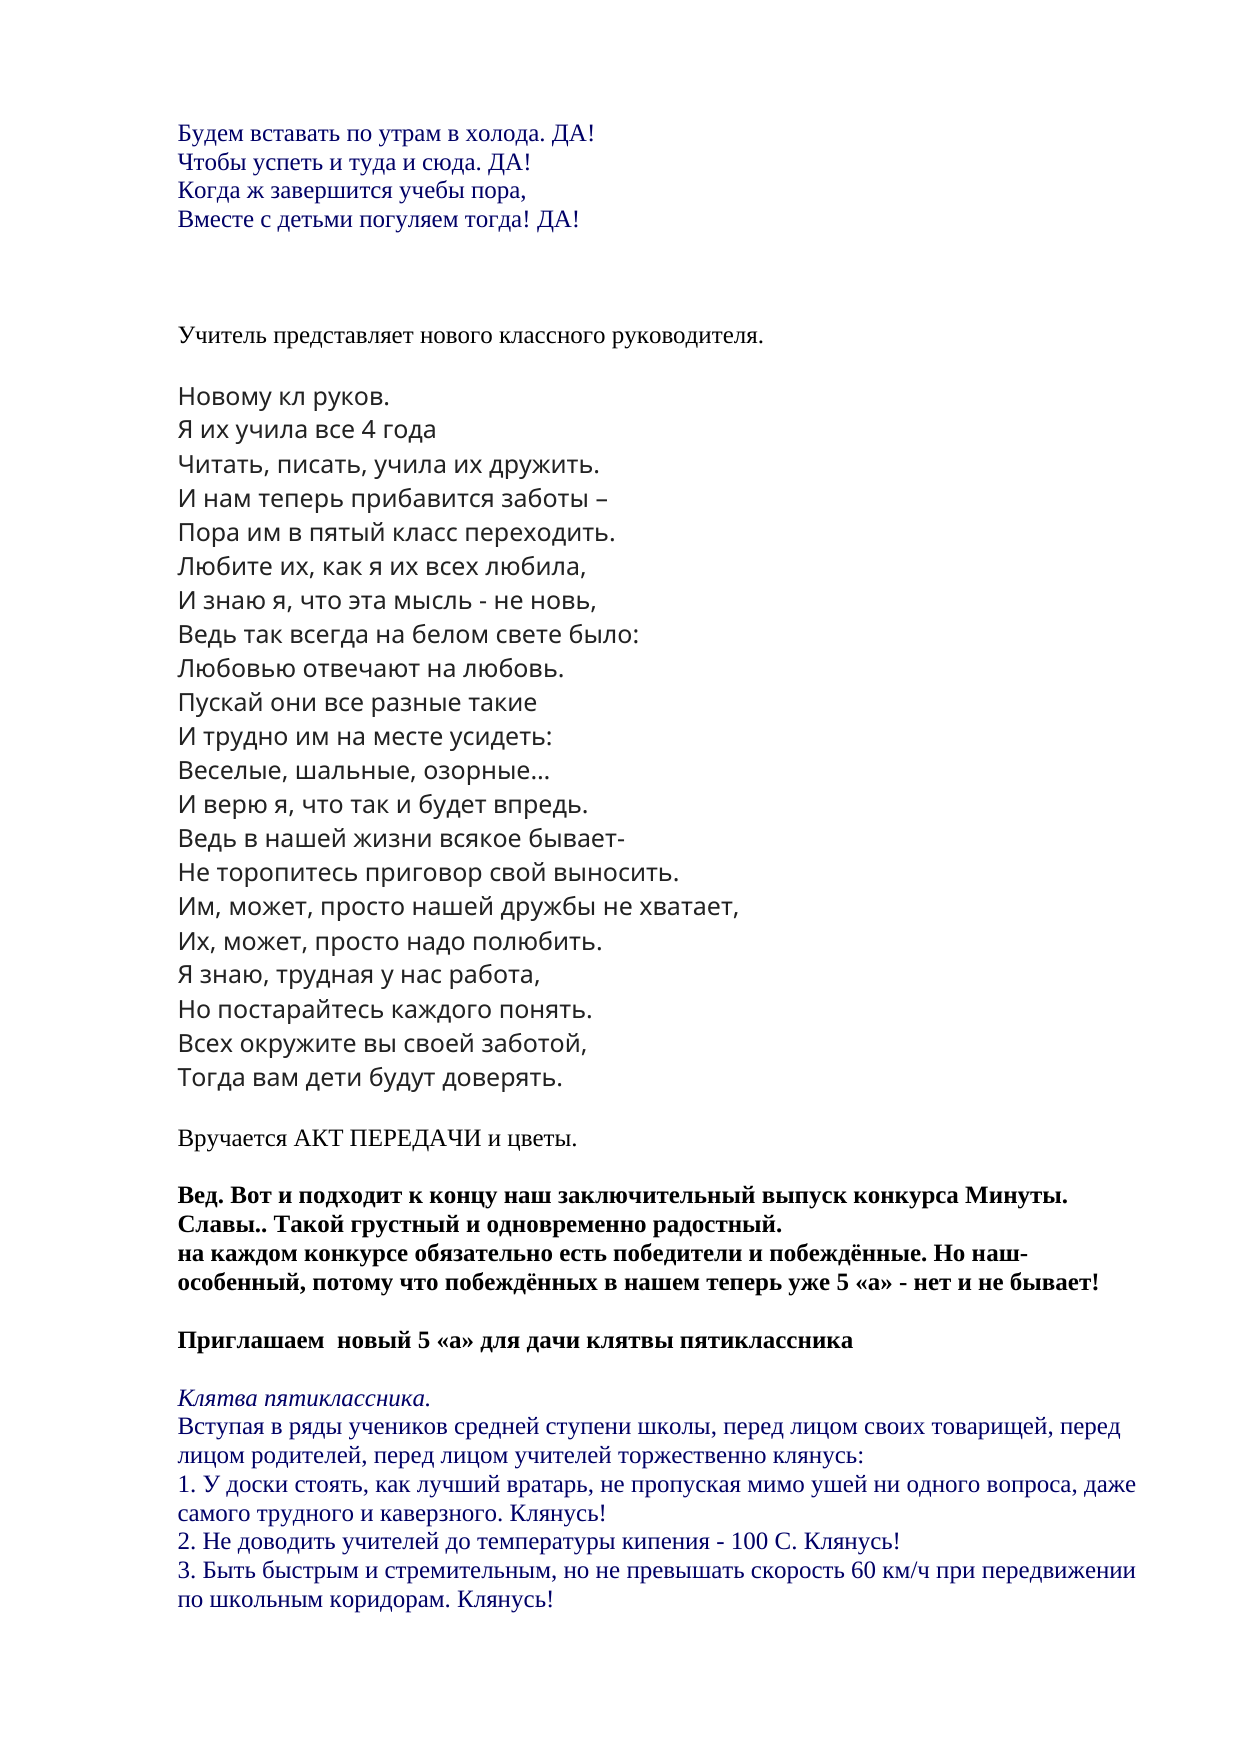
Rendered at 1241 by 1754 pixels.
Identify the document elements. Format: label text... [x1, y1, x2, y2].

text Приглашаем новый 5 «а» для дачи клятвы пятиклассника [177, 1325, 1152, 1353]
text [177, 1383, 1152, 1613]
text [177, 118, 1152, 233]
text Я их учила все 4 года Читать, писать, учила их дружить. И нам теперь прибавится заботы – Пора им в пятый класс переходить. Любите их, как я их всех любила, И знаю я, что эта мысль - не новь, Ведь так всегда на белом свете было: Любовью отвечают на любовь. Пускай они все разные такие И трудно им на месте усидеть: Веселые, шальные, озорные… И верю я, что так и будет впредь. Ведь в нашей жизни всякое бывает- Не торопитесь приговор свой выносить. Им, может, просто нашей дружбы не хватает, Их, может, просто надо полюбить. Я знаю, трудная у нас работа, Но постарайтесь каждого понять. Всех окружите вы своей заботой, Тогда вам дети будут доверять. [177, 412, 1152, 1093]
text Новому кл руков. [177, 378, 1152, 412]
text Вед. Вот и подходит к концу наш заключительный выпуск конкурса Минуты. Славы.. Такой грустный и одновременно радостный. на каждом конкурсе обязательно есть победители и побеждённые. Но наш- особенный, потому что побеждённых в нашем теперь уже 5 «а» - нет и не бывает! [177, 1181, 1152, 1296]
text Учитель представляет нового классного руководителя. [177, 320, 1152, 349]
text Вручается АКТ ПЕРЕДАЧИ и цветы. [177, 1123, 1152, 1151]
